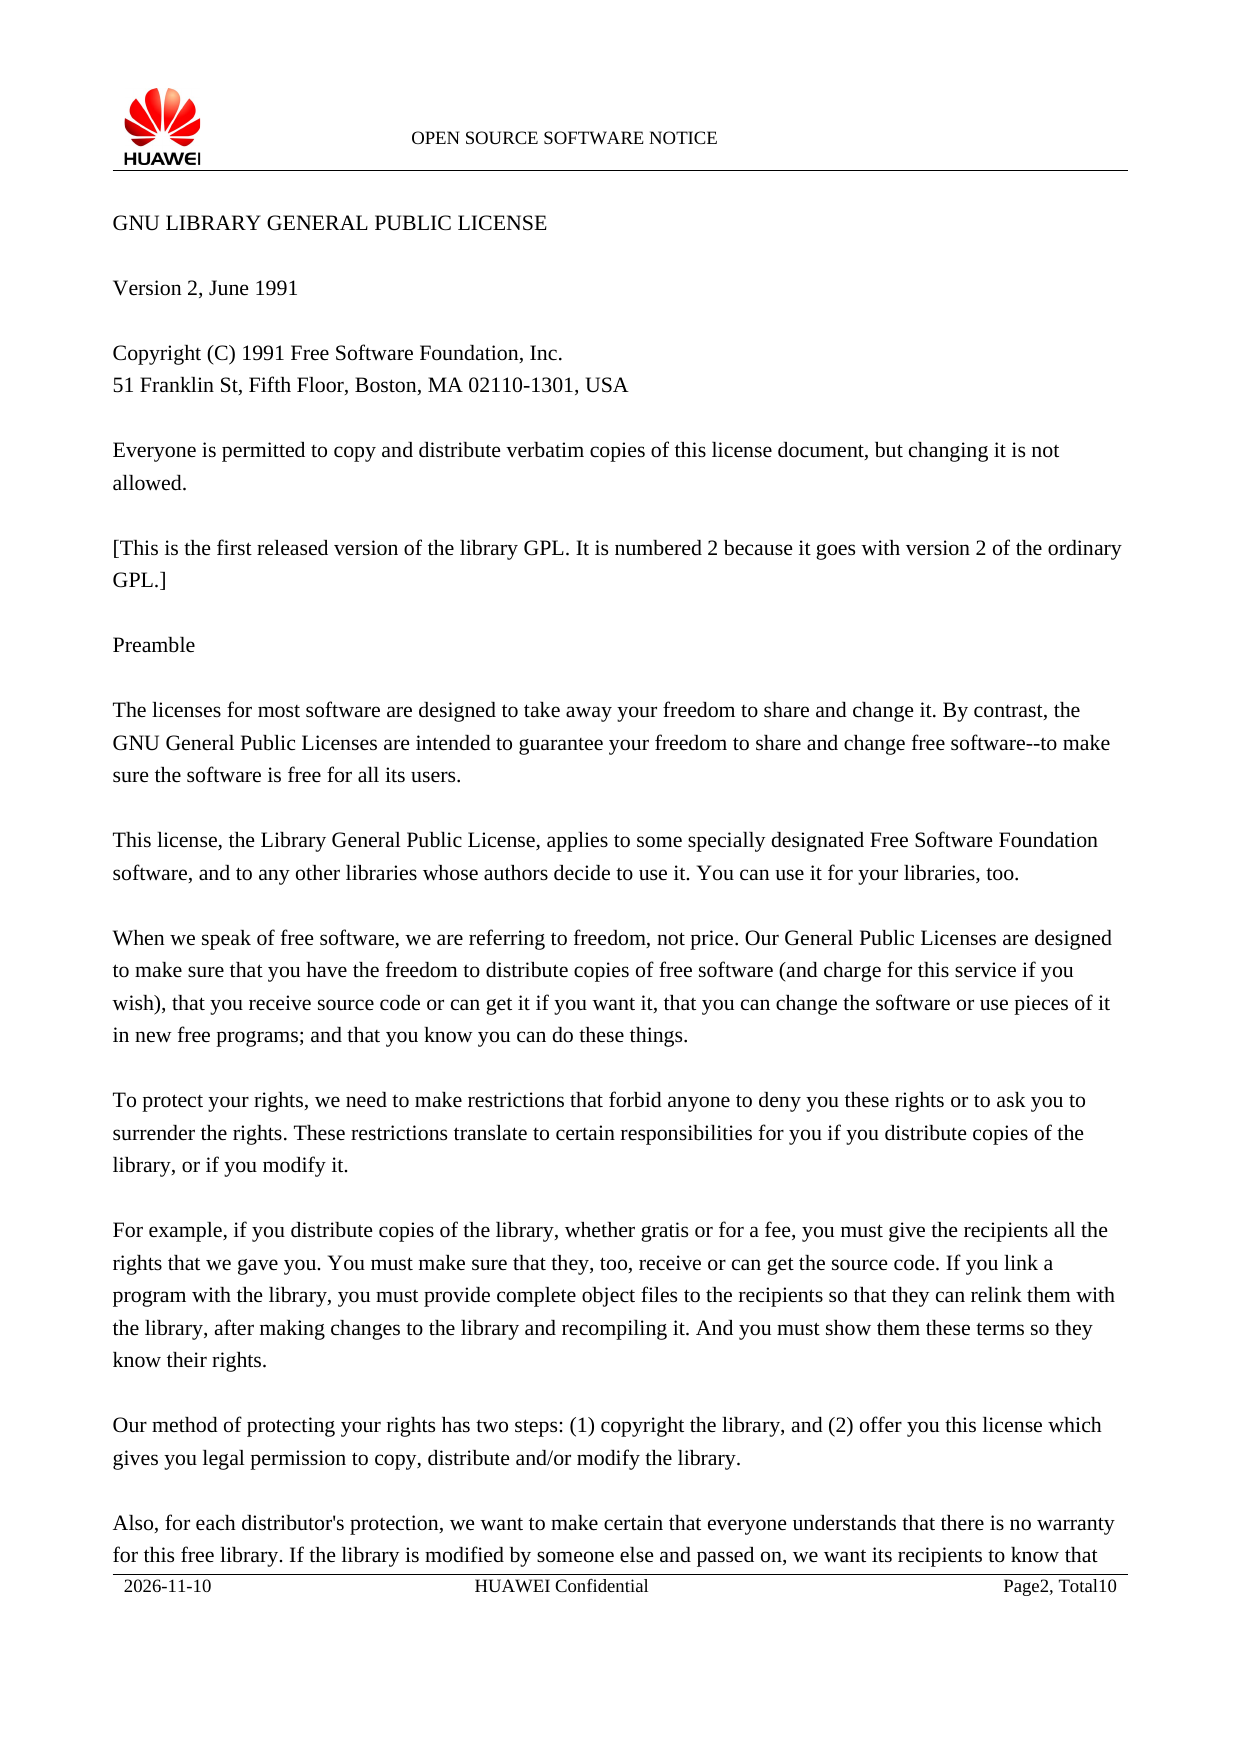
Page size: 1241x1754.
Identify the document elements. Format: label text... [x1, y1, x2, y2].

picture [124, 88, 201, 165]
